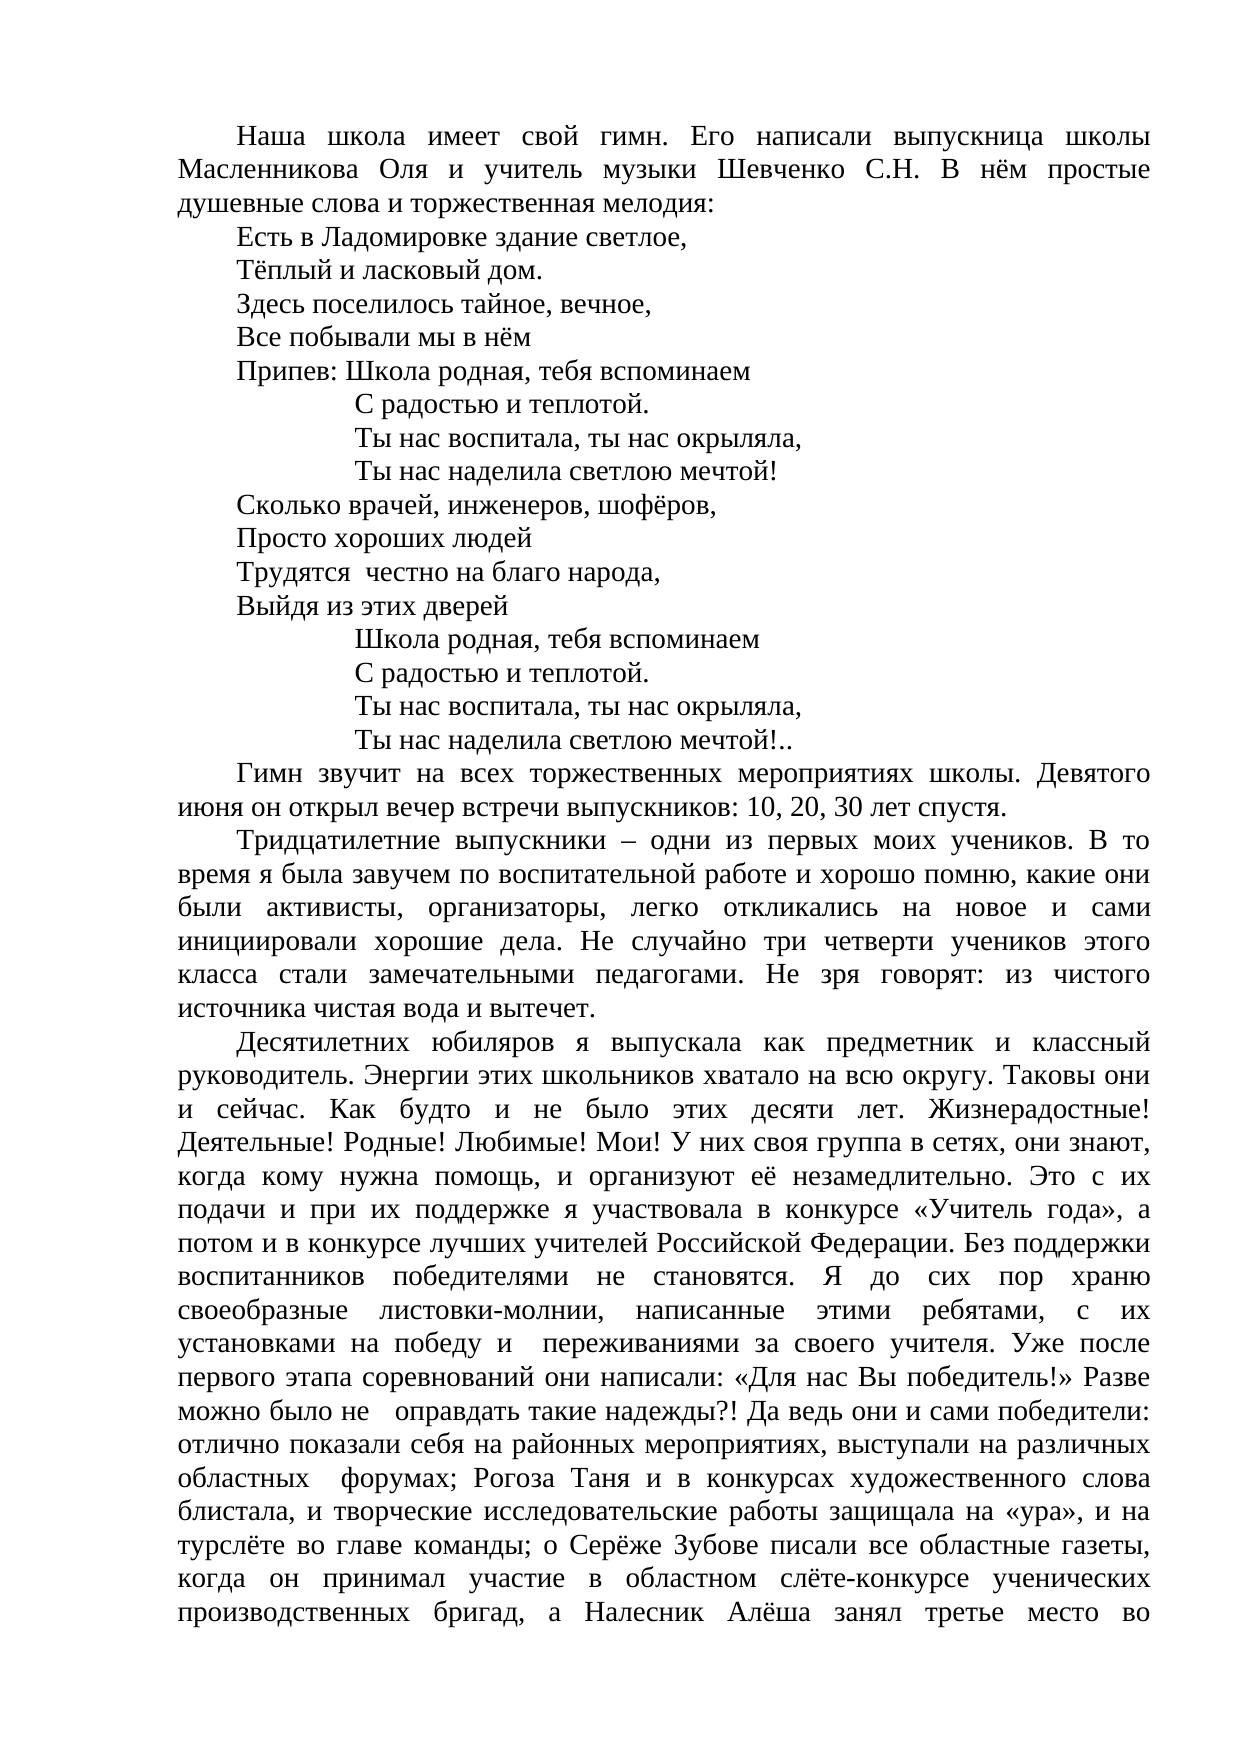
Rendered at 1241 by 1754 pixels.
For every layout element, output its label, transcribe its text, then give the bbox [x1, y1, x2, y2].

text Гимн звучит на всех торжественных мероприятиях школы. Девятого июня он открыл вечер встречи выпускников: 10, 20, 30 лет спустя. [177, 755, 1152, 822]
text Выйдя из этих дверей [177, 588, 1152, 621]
text Школа родная, тебя вспоминаем [177, 621, 1152, 655]
text Ты нас наделила светлою мечтой!.. [177, 722, 1152, 755]
text Тридцатилетние выпускники – одни из первых моих учеников. В то время я была завучем по воспитательной работе и хорошо помню, какие они были активисты, организаторы, легко откликались на новое и сами инициировали хорошие дела. Не случайно три четверти учеников этого класса стали замечательными педагогами. Не зря говорят: из чистого источника чистая вода и вытечет. [177, 822, 1152, 1024]
text Просто хороших людей [177, 521, 1152, 554]
text Ты нас воспитала, ты нас окрыляла, [177, 420, 1152, 453]
text Тёплый и ласковый дом. [177, 252, 1152, 286]
text С радостью и теплотой. [177, 655, 1152, 688]
text Наша школа имеет свой гимн. Его написали выпускница школы Масленникова Оля и учитель музыки Шевченко С.Н. В нём простые душевные слова и торжественная мелодия: [177, 118, 1152, 219]
text Здесь поселилось тайное, вечное, [177, 286, 1152, 319]
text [177, 1024, 1152, 1627]
text Все побывали мы в нём [177, 319, 1152, 353]
text Сколько врачей, инженеров, шофёров, [177, 487, 1152, 521]
text Ты нас воспитала, ты нас окрыляла, [177, 688, 1152, 722]
text Ты нас наделила светлою мечтой! [177, 453, 1152, 487]
text С радостью и теплотой. [177, 386, 1152, 420]
text Припев: Школа родная, тебя вспоминаем [177, 353, 1152, 386]
text Есть в Ладомировке здание светлое, [177, 219, 1152, 252]
text Трудятся честно на благо народа, [177, 554, 1152, 588]
